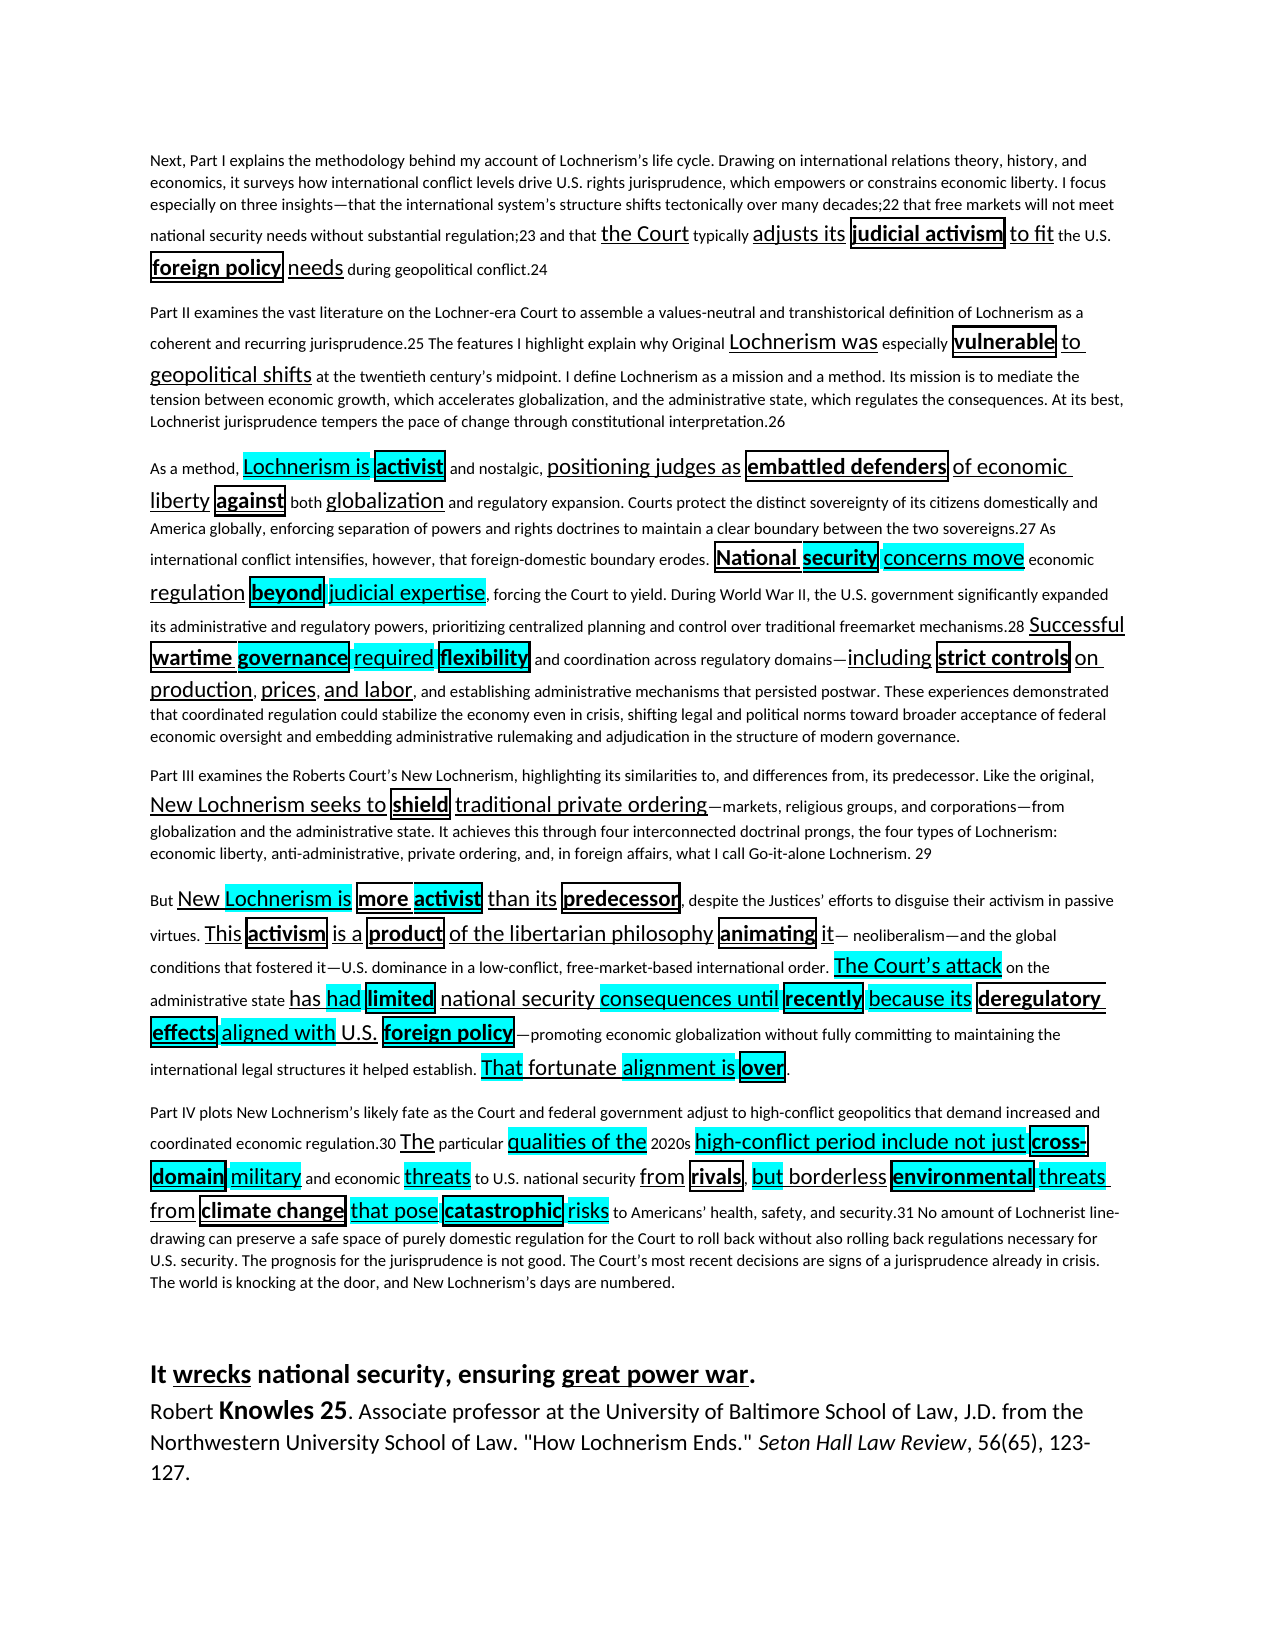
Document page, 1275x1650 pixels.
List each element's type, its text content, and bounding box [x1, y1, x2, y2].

subtitle It wrecks national security, ensuring great power war. [150, 1357, 1125, 1390]
text As a method, Lochnerism is activist and nostalgic, positioning judges as embattled defenders of economic liberty against both globalization and regulatory expansion. Courts protect the distinct sovereignty of its citizens domestically and America globally, enforcing separation of powers and rights doctrines to maintain a clear boundary between the two sovereigns.27 As international conflict intensifies, however, that foreign-domestic boundary erodes. National security concerns move economic regulation beyond judicial expertise, forcing the Court to yield. During World War II, the U.S. government significantly expanded its administrative and regulatory powers, prioritizing centralized planning and control over traditional freemarket mechanisms.28 Successful wartime governance required flexibility and coordination across regulatory domains—including strict controls on production, prices, and labor, and establishing administrative mechanisms that persisted postwar. These experiences demonstrated that coordinated regulation could stabilize the economy even in crisis, shifting legal and political norms toward broader acceptance of federal economic oversight and embedding administrative rulemaking and adjudication in the structure of modern governance. [150, 450, 1125, 747]
text Part II examines the vast literature on the Lochner-era Court to assemble a values-neutral and transhistorical definition of Lochnerism as a coherent and recurring jurisprudence.25 The features I highlight explain why Original Lochnerism was especially vulnerable to geopolitical shifts at the twentieth century’s midpoint. I define Lochnerism as a mission and a method. Its mission is to mediate the tension between economic growth, which accelerates globalization, and the administrative state, which regulates the consequences. At its best, Lochnerist jurisprudence tempers the pace of change through constitutional interpretation.26 [150, 303, 1125, 432]
text Part IV plots New Lochnerism’s likely fate as the Court and federal government adjust to high-conflict geopolitics that demand increased and coordinated economic regulation.30 The particular qualities of the 2020s high-conflict period include not just cross-domain military and economic threats to U.S. national security from rivals, but borderless environmental threats from climate change that pose catastrophic risks to Americans’ health, safety, and security.31 No amount of Lochnerist line-drawing can preserve a safe space of purely domestic regulation for the Court to roll back without also rolling back regulations necessary for U.S. security. The prognosis for the jurisprudence is not good. The Court’s most recent decisions are signs of a jurisprudence already in crisis. The world is knocking at the door, and New Lochnerism’s days are numbered. [150, 1102, 1125, 1292]
text But New Lochnerism is more activist than its predecessor, despite the Justices’ efforts to disguise their activism in passive virtues. This activism is a product of the libertarian philosophy animating it— neoliberalism—and the global conditions that fostered it—U.S. dominance in a low-conflict, free-market-based international order. The Court’s attack on the administrative state has had limited national security consequences until recently because its deregulatory effects aligned with U.S. foreign policy—promoting economic globalization without fully committing to maintaining the international legal structures it helped establish. That fortunate alignment is over. [150, 882, 1125, 1083]
text Next, Part I explains the methodology behind my account of Lochnerism’s life cycle. Drawing on international relations theory, history, and economics, it surveys how international conflict levels drive U.S. rights jurisprudence, which empowers or constrains economic liberty. I focus especially on three insights—that the international system’s structure shifts tectonically over many decades;22 that free markets will not meet national security needs without substantial regulation;23 and that the Court typically adjusts its judicial activism to fit the U.S. foreign policy needs during geopolitical conflict.24 [150, 150, 1125, 283]
text Robert Knowles 25. Associate professor at the University of Baltimore School of Law, J.D. from the Northwestern University School of Law. "How Lochnerism Ends." Seton Hall Law Review, 56(65), 123-127. [150, 1393, 1125, 1486]
text Part III examines the Roberts Court’s New Lochnerism, highlighting its similarities to, and differences from, its predecessor. Like the original, New Lochnerism seeks to shield traditional private ordering—markets, religious groups, and corporations—from globalization and the administrative state. It achieves this through four interconnected doctrinal prongs, the four types of Lochnerism: economic liberty, anti-administrative, private ordering, and, in foreign affairs, what I call Go-it-alone Lochnerism. 29 [150, 765, 1125, 864]
